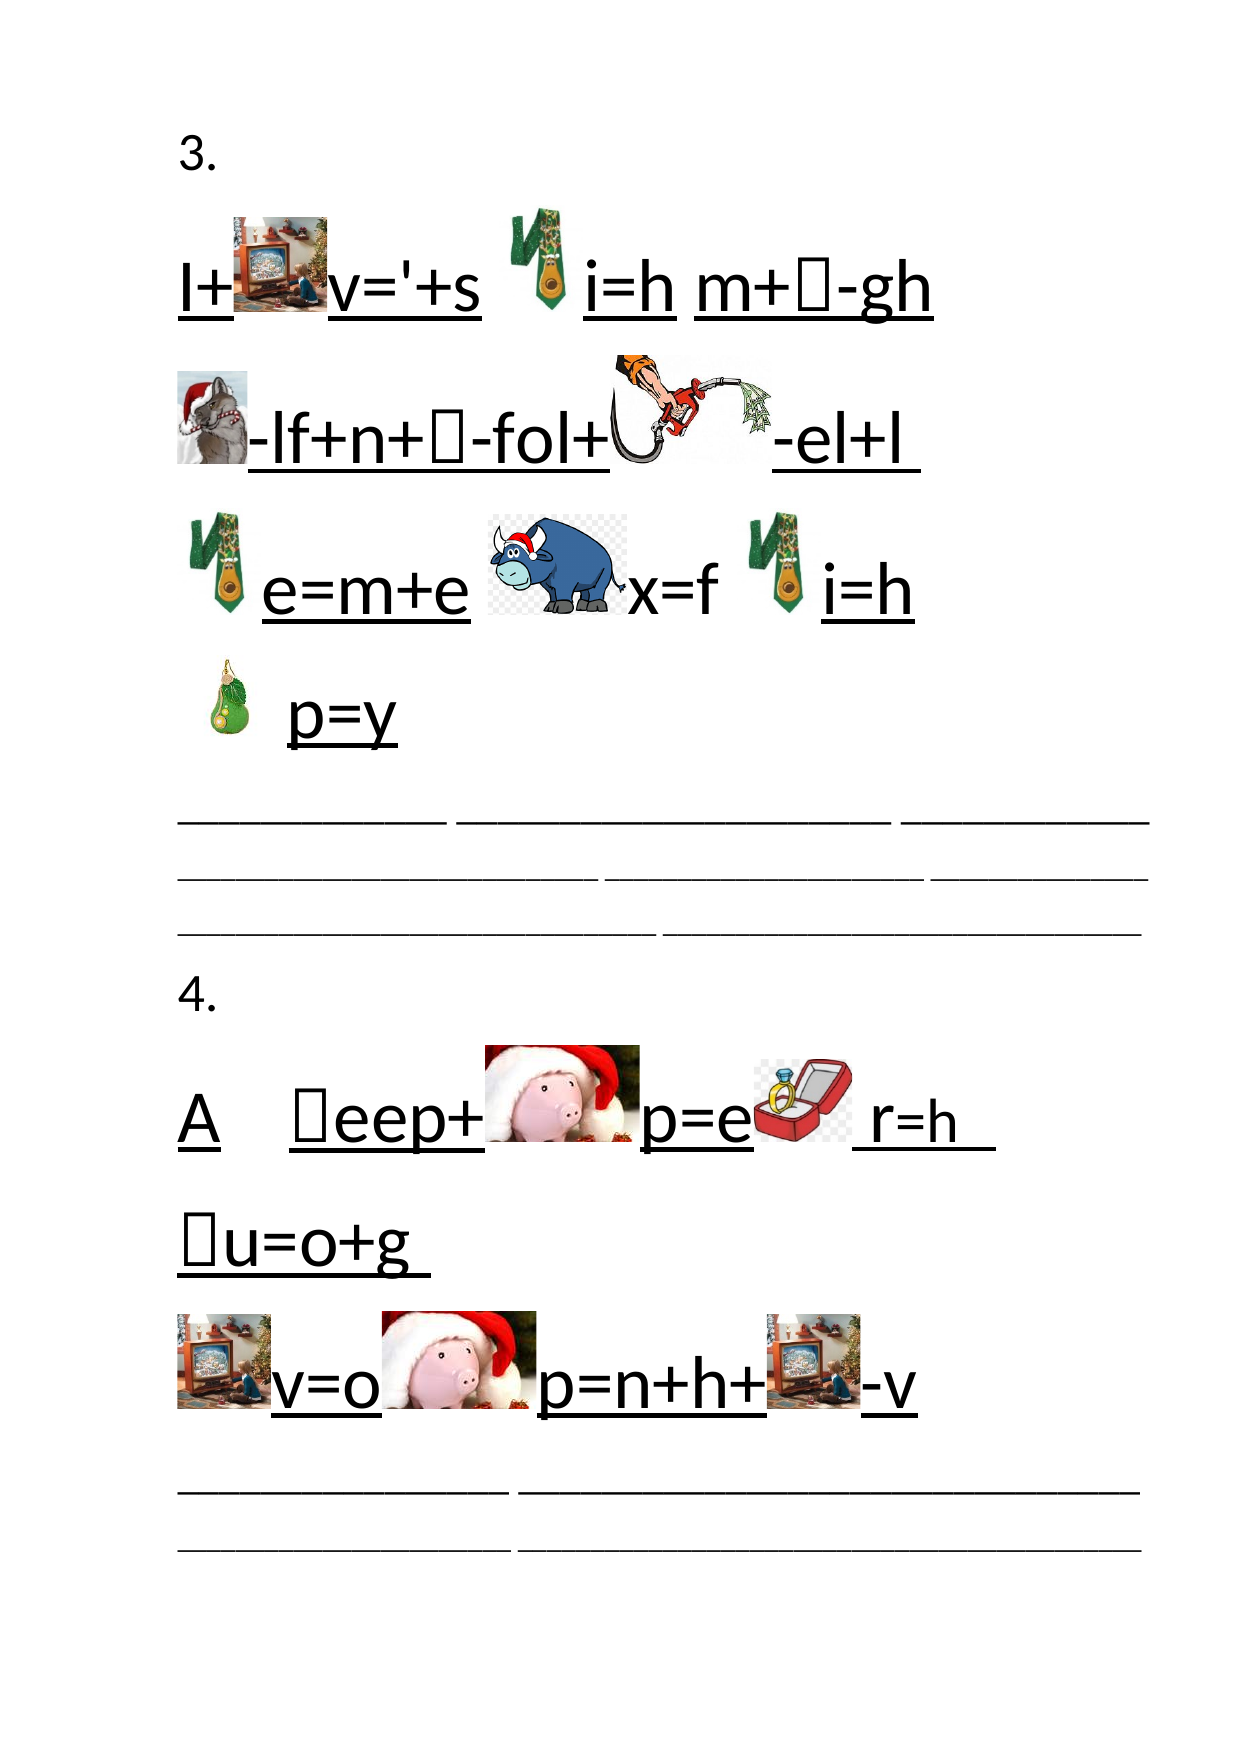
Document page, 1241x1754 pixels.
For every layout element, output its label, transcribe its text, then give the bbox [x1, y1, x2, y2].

picture [753, 1059, 853, 1142]
text _______________________ ___________________________________________ [177, 1520, 1152, 1555]
picture [736, 508, 821, 615]
picture [487, 514, 627, 615]
picture [766, 1314, 861, 1409]
text ________________ ______________________________ [177, 1449, 1152, 1500]
picture [177, 508, 262, 615]
picture [609, 355, 773, 464]
picture [177, 371, 248, 464]
text 4. [177, 958, 1152, 1024]
picture [485, 1045, 640, 1142]
text I+v='+s i=h m+👻-gh [177, 205, 1152, 333]
text _________________________________ _________________________________ [177, 904, 1152, 939]
text -lf+n+📂-fol+-el+l [177, 356, 1152, 486]
picture [498, 205, 583, 312]
text 🌞u=o+g [177, 1187, 1152, 1289]
text _____________ _____________________ ____________ [177, 779, 1152, 830]
picture [177, 655, 287, 739]
text p=y [177, 655, 1152, 757]
picture [381, 1311, 537, 1409]
text 3. [177, 118, 1152, 184]
text A 💤eep+p=e r=h [177, 1045, 1152, 1164]
picture [177, 1314, 271, 1409]
picture [233, 217, 328, 312]
text _____________________________ ______________________ _______________ [177, 849, 1152, 885]
